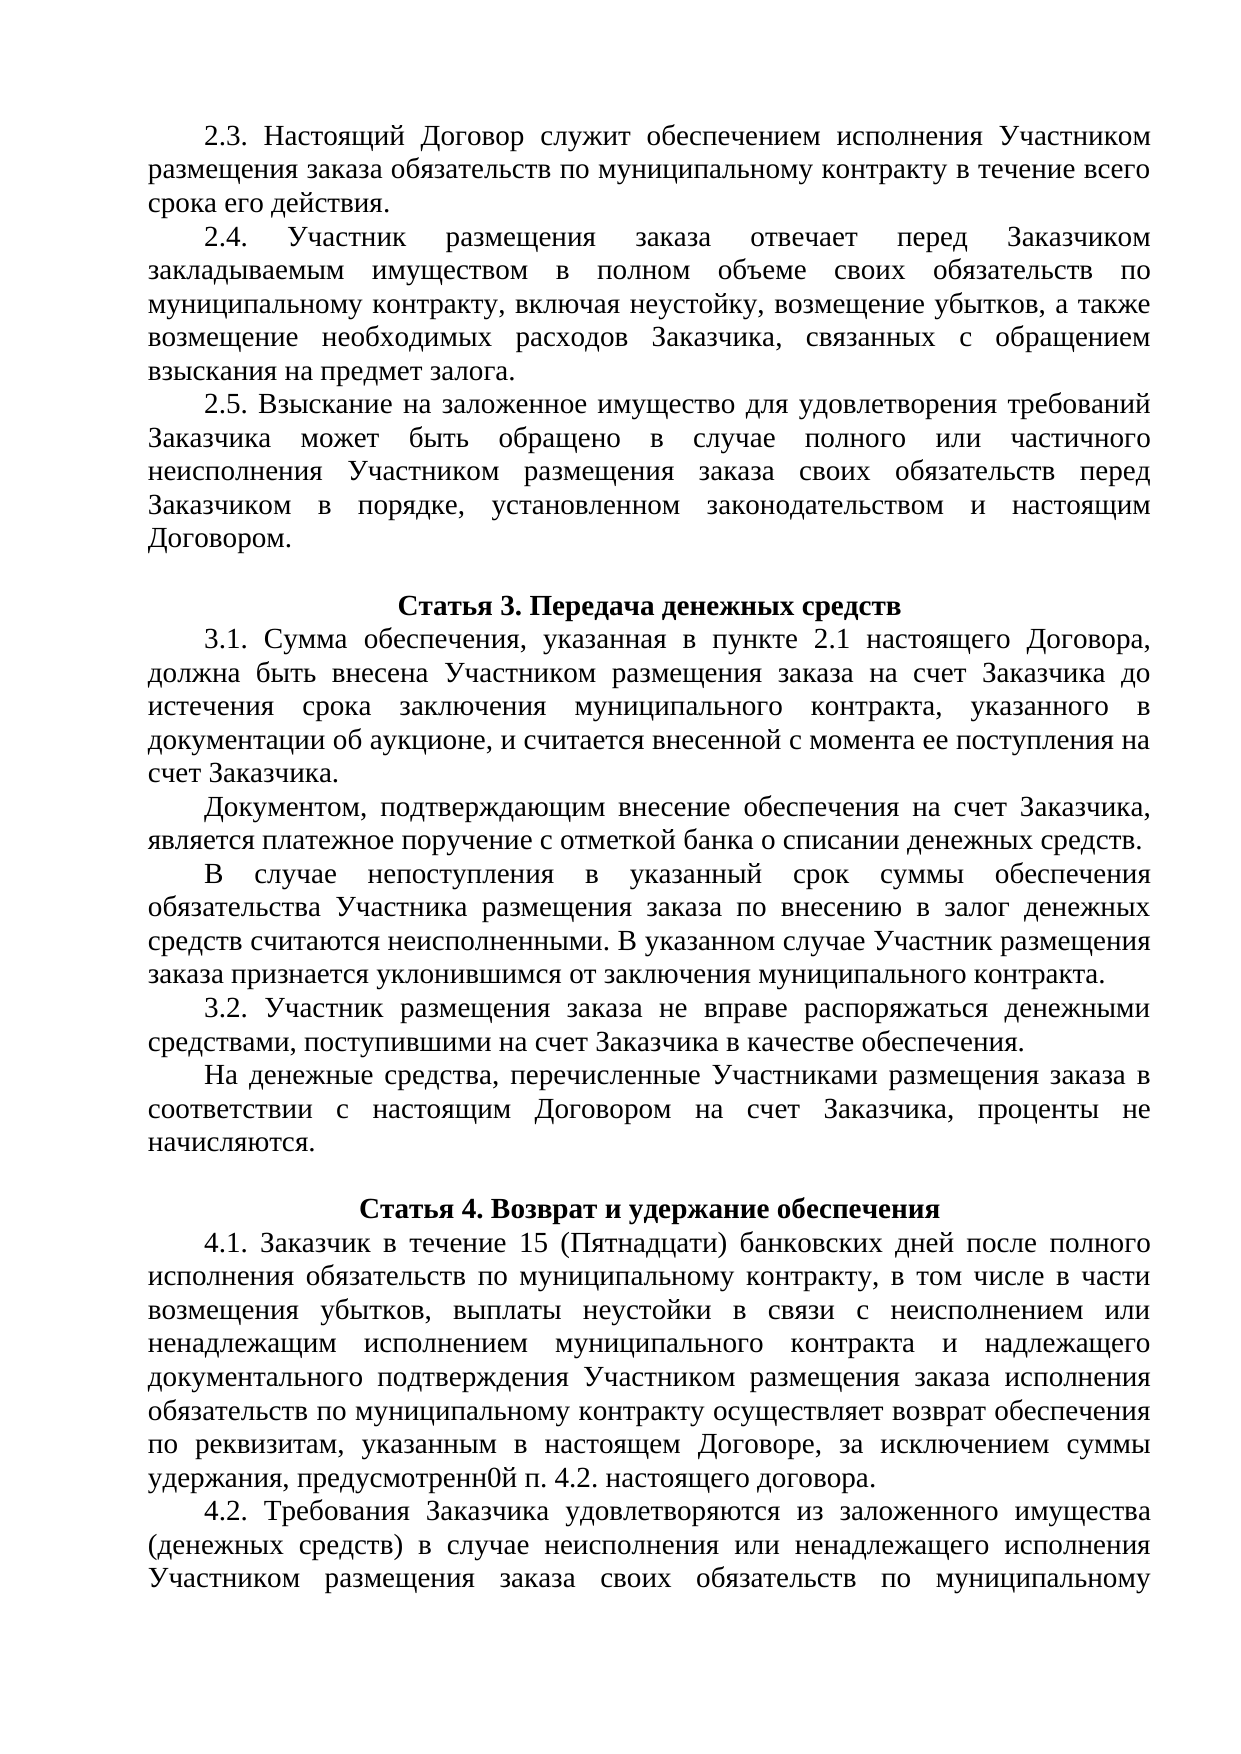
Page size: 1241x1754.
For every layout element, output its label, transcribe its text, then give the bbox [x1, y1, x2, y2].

text 3.2. Участник размещения заказа не вправе распоряжаться денежными средствами, поступившими на счет Заказчика в качестве обеспечения. [148, 990, 1152, 1057]
text Статья 4. Возврат и удержание обеспечения [148, 1191, 1152, 1225]
text На денежные средства, перечисленные Участниками размещения заказа в соответствии с настоящим Договором на счет Заказчика, проценты не начисляются. [148, 1057, 1152, 1158]
text Статья 3. Передача денежных средств [148, 588, 1152, 621]
text 4.1. Заказчик в течение 15 (Пятнадцати) банковских дней после полного исполнения обязательств по муниципальному контракту, в том числе в части возмещения убытков, выплаты неустойки в связи с неисполнением или ненадлежащим исполнением муниципального контракта и надлежащего документального подтверждения Участником размещения заказа исполнения обязательств по муниципальному контракту осуществляет возврат обеспечения по реквизитам, указанным в настоящем Договоре, за исключением суммы удержания, предусмотренн0й п. 4.2. настоящего договора. [148, 1225, 1152, 1493]
text Документом, подтверждающим внесение обеспечения на счет Заказчика, является платежное поручение с отметкой банка о списании денежных средств. [148, 789, 1152, 856]
text 3.1. Сумма обеспечения, указанная в пункте 2.1 настоящего Договора, должна быть внесена Участником размещения заказа на счет Заказчика до истечения срока заключения муниципального контракта, указанного в документации об аукционе, и считается внесенной с момента ее поступления на счет Заказчика. [148, 621, 1152, 789]
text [148, 1493, 1152, 1594]
text 2.5. Взыскание на заложенное имущество для удовлетворения требований Заказчика может быть обращено в случае полного или частичного неисполнения Участником размещения заказа своих обязательств перед Заказчиком в порядке, установленном законодательством и настоящим Договором. [148, 386, 1152, 554]
text В случае непоступления в указанный срок суммы обеспечения обязательства Участника размещения заказа по внесению в залог денежных средств считаются неисполненными. В указанном случае Участник размещения заказа признается уклонившимся от заключения муниципального контракта. [148, 856, 1152, 990]
text 2.3. Настоящий Договор служит обеспечением исполнения Участником размещения заказа обязательств по муниципальному контракту в течение всего срока его действия. [148, 118, 1152, 219]
text 2.4. Участник размещения заказа отвечает перед Заказчиком закладываемым имуществом в полном объеме своих обязательств по муниципальному контракту, включая неустойку, возмещение убытков, а также возмещение необходимых расходов Заказчика, связанных с обращением взыскания на предмет залога. [148, 219, 1152, 386]
